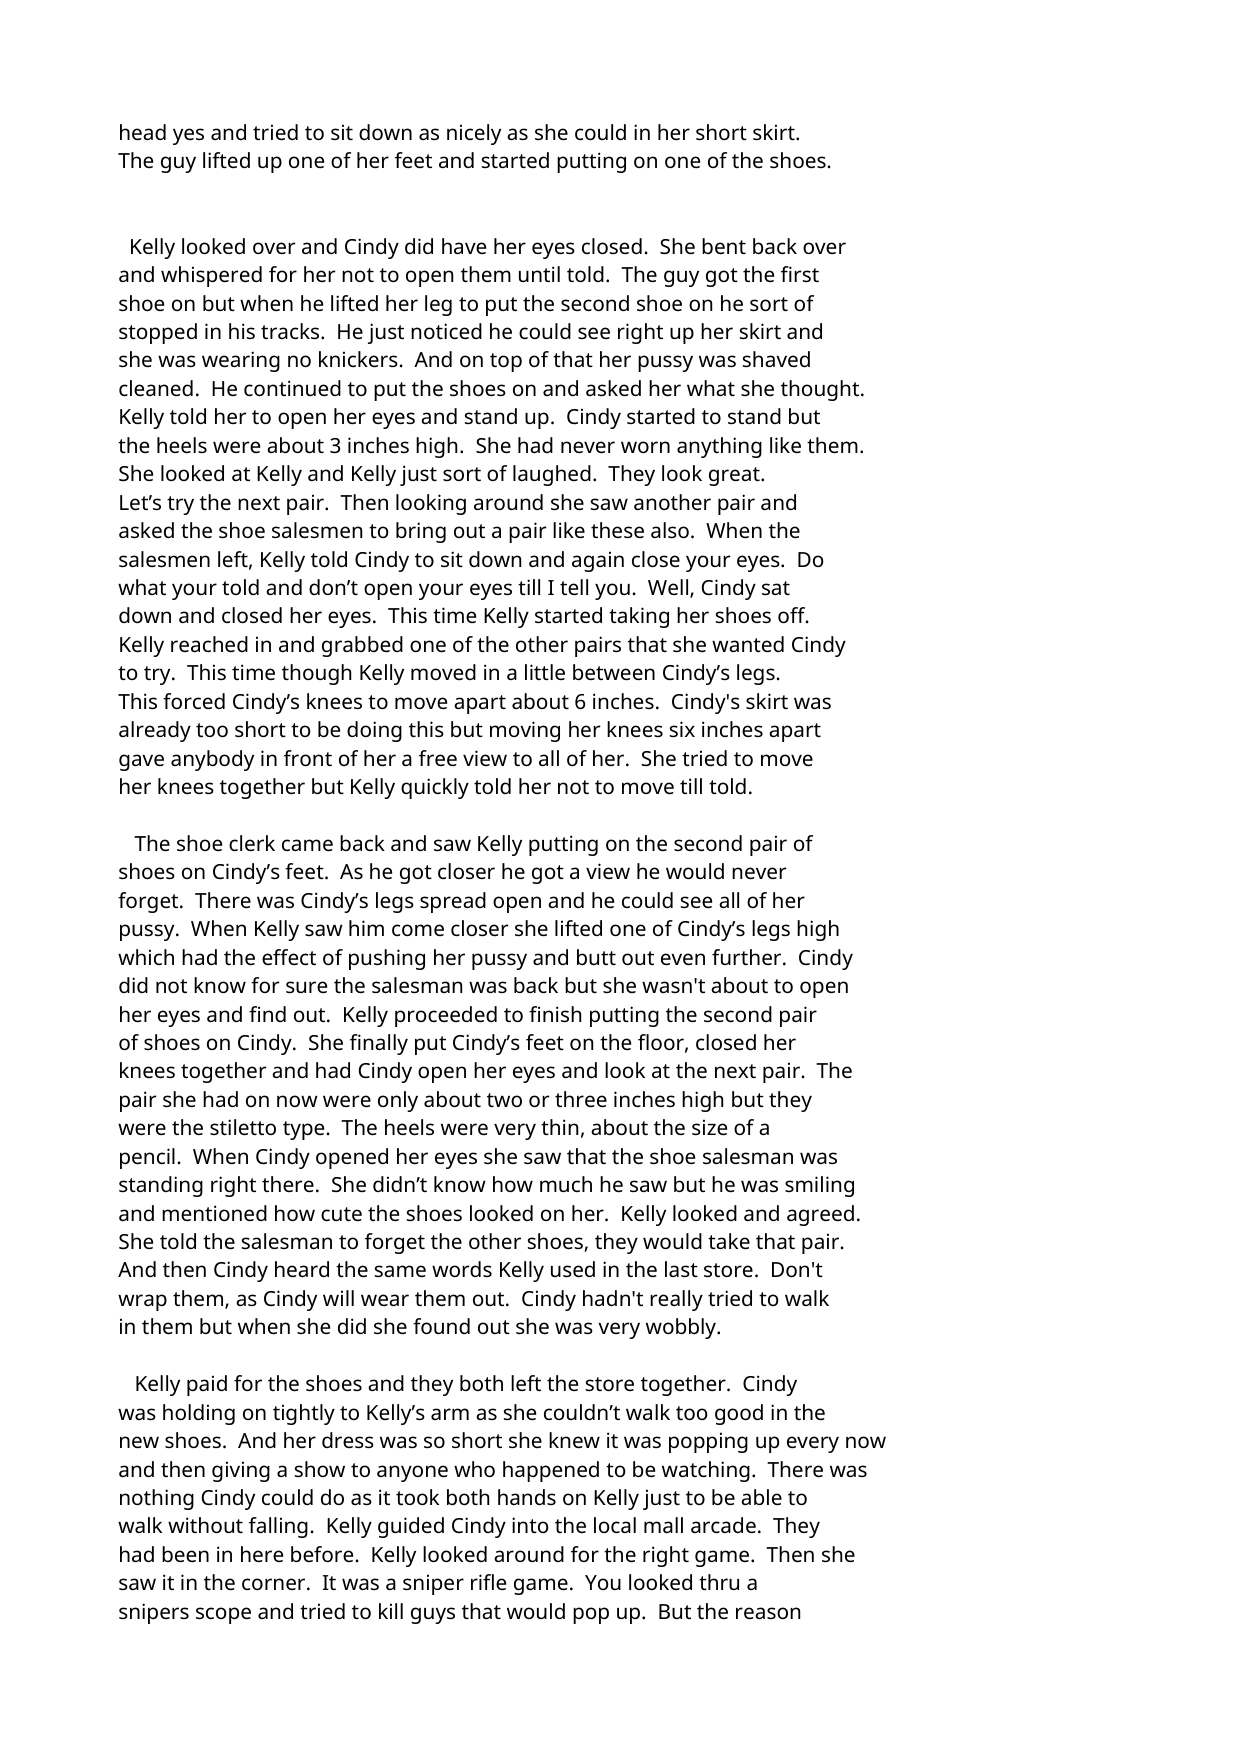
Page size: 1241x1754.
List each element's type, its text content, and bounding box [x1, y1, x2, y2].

text Kelly told her to open her eyes and stand up. Cindy started to stand but [118, 402, 1122, 431]
text stopped in his tracks. He just noticed he could see right up her skirt and [118, 317, 1122, 346]
text what your told and don’t open your eyes till I tell you. Well, Cindy sat [118, 573, 1122, 602]
text to try. This time though Kelly moved in a little between Cindy’s legs. [118, 658, 1122, 687]
text did not know for sure the salesman was back but she wasn't about to open [118, 971, 1122, 1000]
text new shoes. And her dress was so short she knew it was popping up every now [118, 1426, 1122, 1455]
text her eyes and find out. Kelly proceeded to finish putting the second pair [118, 1000, 1122, 1028]
text standing right there. She didn’t know how much he saw but he was smiling [118, 1170, 1122, 1199]
text in them but when she did she found out she was very wobbly. [118, 1312, 1122, 1341]
text walk without falling. Kelly guided Cindy into the local mall arcade. They [118, 1512, 1122, 1540]
text forget. There was Cindy’s legs spread open and he could see all of her [118, 886, 1122, 914]
text Kelly reached in and grabbed one of the other pairs that she wanted Cindy [118, 630, 1122, 658]
text her knees together but Kelly quickly told her not to move till told. [118, 772, 1122, 801]
text wrap them, as Cindy will wear them out. Cindy hadn't really tried to walk [118, 1284, 1122, 1312]
text She looked at Kelly and Kelly just sort of laughed. They look great. [118, 459, 1122, 488]
text snipers scope and tried to kill guys that would pop up. But the reason [118, 1597, 1122, 1625]
text The shoe clerk came back and saw Kelly putting on the second pair of [118, 829, 1122, 857]
text had been in here before. Kelly looked around for the right game. Then she [118, 1540, 1122, 1568]
text which had the effect of pushing her pussy and butt out even further. Cindy [118, 943, 1122, 971]
text of shoes on Cindy. She finally put Cindy’s feet on the floor, closed her [118, 1028, 1122, 1057]
text nothing Cindy could do as it took both hands on Kelly just to be able to [118, 1483, 1122, 1512]
text knees together and had Cindy open her eyes and look at the next pair. The [118, 1057, 1122, 1085]
text she was wearing no knickers. And on top of that her pussy was shaved [118, 346, 1122, 374]
text shoe on but when he lifted her leg to put the second shoe on he sort of [118, 289, 1122, 317]
text cleaned. He continued to put the shoes on and asked her what she thought. [118, 374, 1122, 402]
text This forced Cindy’s knees to move apart about 6 inches. Cindy's skirt was [118, 687, 1122, 715]
text Let’s try the next pair. Then looking around she saw another pair and [118, 488, 1122, 516]
text salesmen left, Kelly told Cindy to sit down and again close your eyes. Do [118, 545, 1122, 573]
text and whispered for her not to open them until told. The guy got the first [118, 260, 1122, 289]
text saw it in the corner. It was a sniper rifle game. You looked thru a [118, 1568, 1122, 1597]
text And then Cindy heard the same words Kelly used in the last store. Don't [118, 1256, 1122, 1284]
text Kelly paid for the shoes and they both left the store together. Cindy [118, 1369, 1122, 1398]
text Kelly looked over and Cindy did have her eyes closed. She bent back over [118, 232, 1122, 260]
text already too short to be doing this but moving her knees six inches apart [118, 715, 1122, 744]
text gave anybody in front of her a free view to all of her. She tried to move [118, 744, 1122, 772]
text was holding on tightly to Kelly’s arm as she couldn’t walk too good in the [118, 1398, 1122, 1426]
text and then giving a show to anyone who happened to be watching. There was [118, 1455, 1122, 1483]
text shoes on Cindy’s feet. As he got closer he got a view he would never [118, 857, 1122, 886]
text pair she had on now were only about two or three inches high but they [118, 1085, 1122, 1113]
text asked the shoe salesmen to bring out a pair like these also. When the [118, 516, 1122, 545]
text and mentioned how cute the shoes looked on her. Kelly looked and agreed. [118, 1199, 1122, 1227]
text She told the salesman to forget the other shoes, they would take that pair. [118, 1227, 1122, 1256]
text pussy. When Kelly saw him come closer she lifted one of Cindy’s legs high [118, 914, 1122, 943]
text were the stiletto type. The heels were very thin, about the size of a [118, 1113, 1122, 1142]
text down and closed her eyes. This time Kelly started taking her shoes off. [118, 602, 1122, 630]
text The guy lifted up one of her feet and started putting on one of the shoes. [118, 147, 1122, 175]
text head yes and tried to sit down as nicely as she could in her short skirt. [118, 118, 1122, 147]
text pencil. When Cindy opened her eyes she saw that the shoe salesman was [118, 1142, 1122, 1170]
text the heels were about 3 inches high. She had never worn anything like them. [118, 431, 1122, 459]
